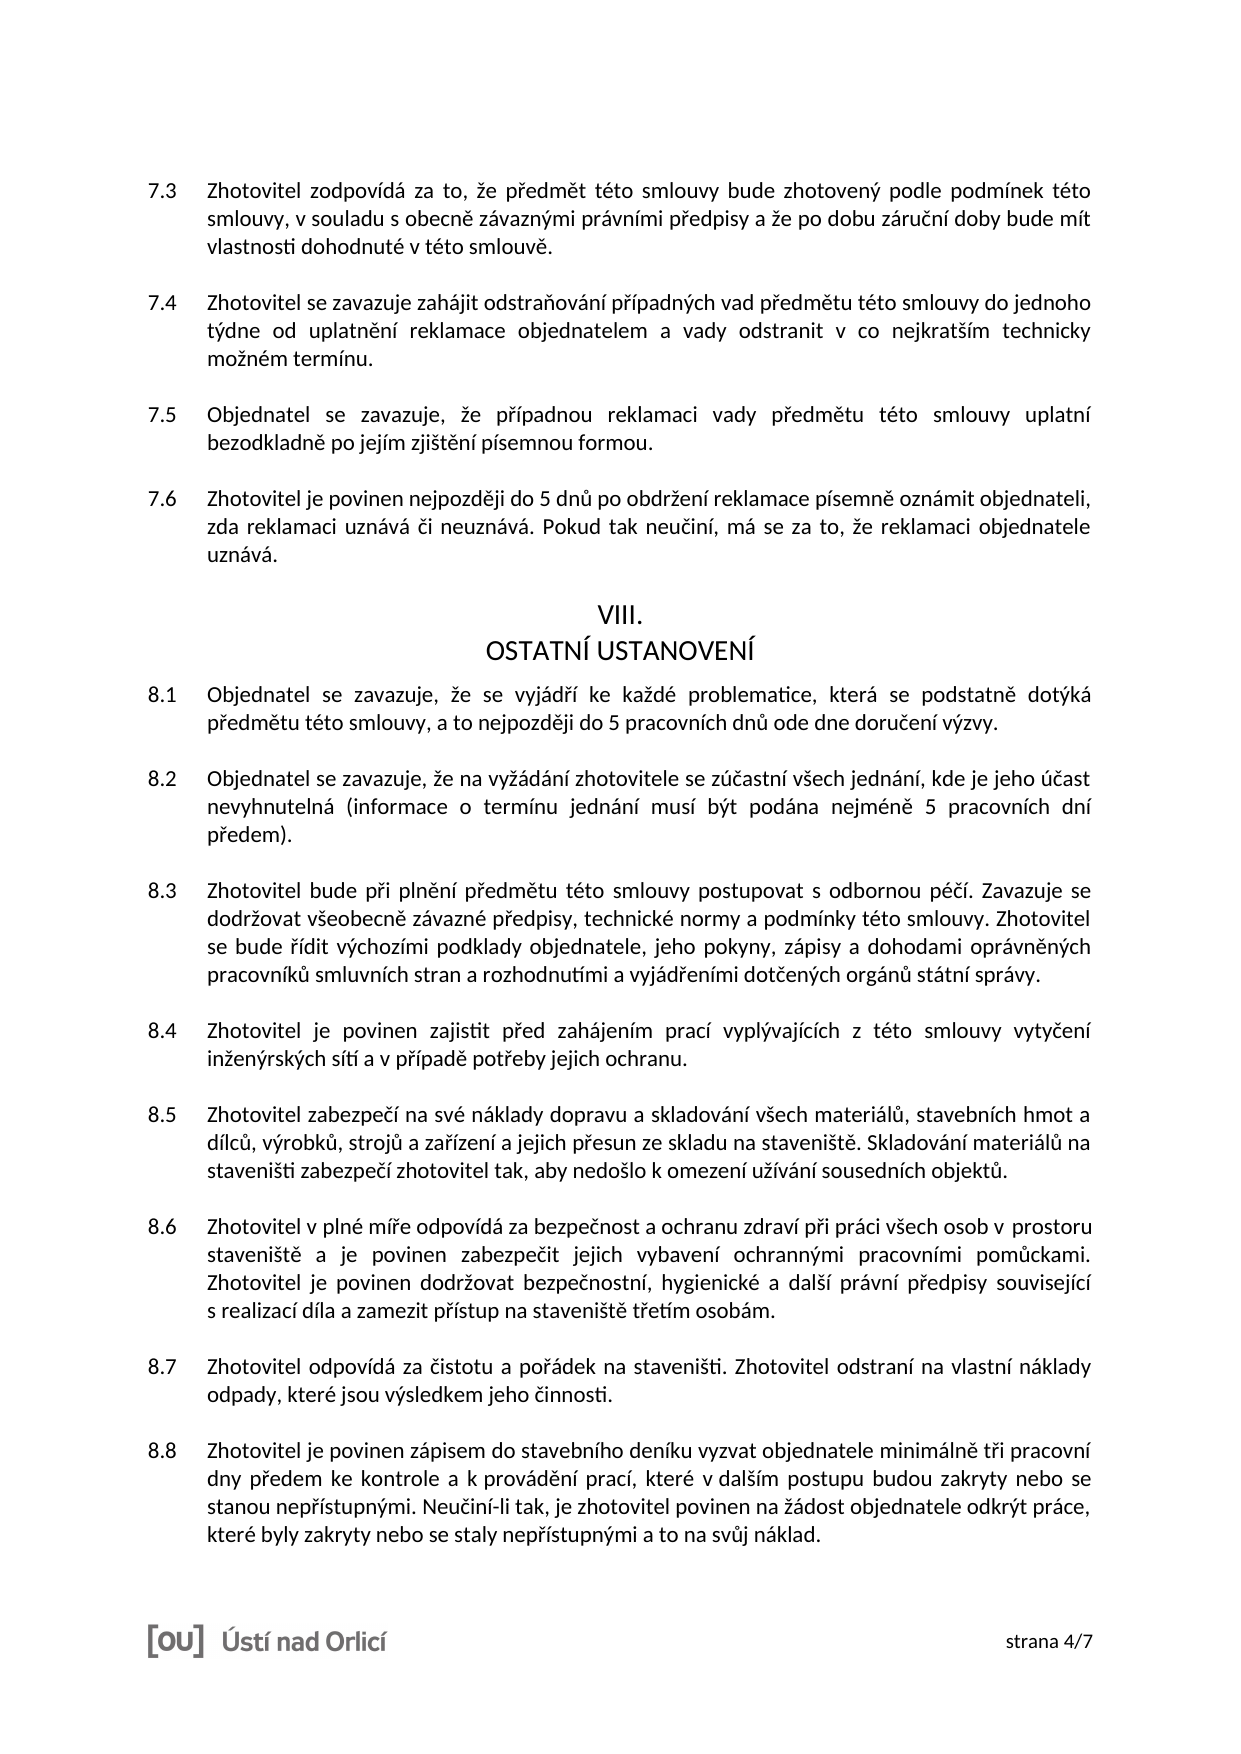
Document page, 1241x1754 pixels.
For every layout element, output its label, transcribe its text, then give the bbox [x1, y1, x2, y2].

text 8.5 Zhotovitel zabezpečí na své náklady dopravu a skladování všech materiálů, stavebních hmot a dílců, výrobků, strojů a zařízení a jejich přesun ze skladu na staveniště. Skladování materiálů na staveništi zabezpečí zhotovitel tak, aby nedošlo k omezení užívání sousedních objektů. [148, 1100, 1092, 1184]
text 8.3 Zhotovitel bude při plnění předmětu této smlouvy postupovat s odbornou péčí. Zavazuje se dodržovat všeobecně závazné předpisy, technické normy a podmínky této smlouvy. Zhotovitel se bude řídit výchozími podklady objednatele, jeho pokyny, zápisy a dohodami oprávněných pracovníků smluvních stran a rozhodnutími a vyjádřeními dotčených orgánů státní správy. [148, 876, 1092, 988]
text 8.8 Zhotovitel je povinen zápisem do stavebního deníku vyzvat objednatele minimálně tři pracovní dny předem ke kontrole a k provádění prací, které v dalším postupu budou zakryty nebo se stanou nepřístupnými. Neučiní-li tak, je zhotovitel povinen na žádost objednatele odkrýt práce, které byly zakryty nebo se staly nepřístupnými a to na svůj náklad. [148, 1436, 1092, 1548]
text 7.3 Zhotovitel zodpovídá za to, že předmět této smlouvy bude zhotovený podle podmínek této smlouvy, v souladu s obecně závaznými právními předpisy a že po dobu záruční doby bude mít vlastnosti dohodnuté v této smlouvě. [148, 176, 1092, 260]
text 8.2 Objednatel se zavazuje, že na vyžádání zhotovitele se zúčastní všech jednání, kde je jeho účast nevyhnutelná (informace o termínu jednání musí být podána nejméně 5 pracovních dní předem). [148, 764, 1092, 848]
picture [147, 1623, 388, 1659]
text 7.5 Objednatel se zavazuje, že případnou reklamaci vady předmětu této smlouvy uplatní bezodkladně po jejím zjištění písemnou formou. [148, 400, 1092, 456]
text 8.7 Zhotovitel odpovídá za čistotu a pořádek na staveništi. Zhotovitel odstraní na vlastní náklady odpady, které jsou výsledkem jeho činnosti. [148, 1352, 1092, 1408]
text 8.1 Objednatel se zavazuje, že se vyjádří ke každé problematice, která se podstatně dotýká předmětu této smlouvy, a to nejpozději do 5 pracovních dnů ode dne doručení výzvy. [148, 680, 1092, 736]
text 8.4 Zhotovitel je povinen zajistit před zahájením prací vyplývajících z této smlouvy vytyčení inženýrských sítí a v případě potřeby jejich ochranu. [148, 1016, 1092, 1072]
text 7.6 Zhotovitel je povinen nejpozději do 5 dnů po obdržení reklamace písemně oznámit objednateli, zda reklamaci uznává či neuznává. Pokud tak neučiní, má se za to, že reklamaci objednatele uznává. [148, 484, 1092, 568]
text 8.6 Zhotovitel v plné míře odpovídá za bezpečnost a ochranu zdraví při práci všech osob v prostoru staveniště a je povinen zabezpečit jejich vybavení ochrannými pracovními pomůckami. Zhotovitel je povinen dodržovat bezpečnostní, hygienické a další právní předpisy související s realizací díla a zamezit přístup na staveniště třetím osobám. [148, 1212, 1092, 1324]
text ostatní ustanovení [148, 632, 1092, 667]
text 7.4 Zhotovitel se zavazuje zahájit odstraňování případných vad předmětu této smlouvy do jednoho týdne od uplatnění reklamace objednatelem a vady odstranit v co nejkratším technicky možném termínu. [148, 288, 1092, 372]
text VIII. [148, 596, 1092, 632]
